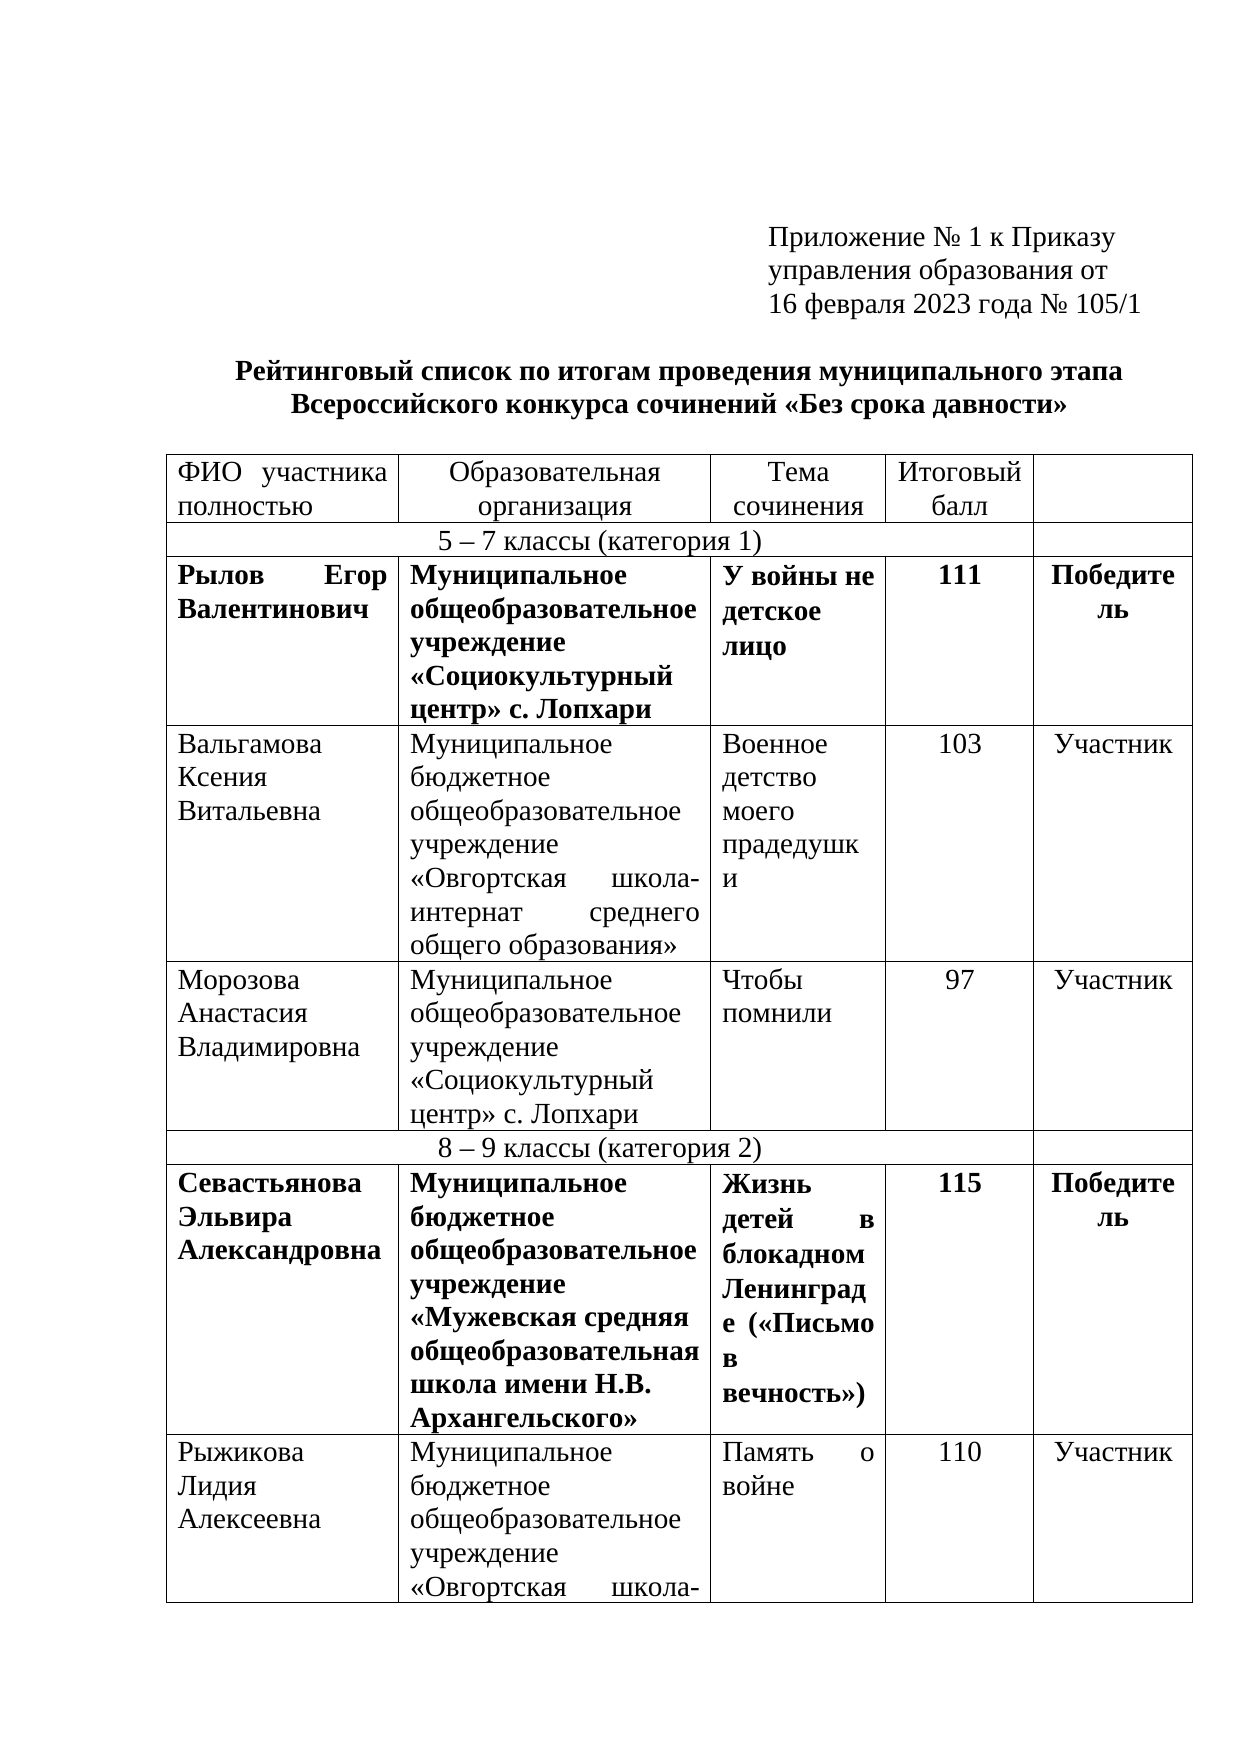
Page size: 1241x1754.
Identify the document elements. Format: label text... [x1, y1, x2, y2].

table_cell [167, 1435, 398, 1602]
table_cell Победитель [1034, 557, 1192, 725]
text 16 февраля 2023 года № 105/1 [768, 286, 1181, 319]
table_header Образовательная организация [399, 455, 710, 522]
table_cell 115 [886, 1165, 1033, 1433]
table_cell У войны не детское лицо [711, 557, 885, 725]
table_cell 111 [886, 557, 1033, 725]
table_cell 5 – 7 классы (категория 1) [167, 523, 1033, 556]
table_cell 103 [886, 726, 1033, 961]
table_cell Участник [1034, 1435, 1192, 1602]
table_header Тема сочинения [711, 455, 885, 522]
table_cell Севастьянова Эльвира Александровна [167, 1165, 398, 1433]
table_header [1034, 455, 1192, 522]
table_cell 110 [886, 1435, 1033, 1602]
table_cell Память о войне [711, 1435, 885, 1602]
table_cell Участник [1034, 726, 1192, 961]
text Приложение № 1 к Приказу управления образования от [768, 219, 1181, 286]
table_cell Вальгамова Ксения Витальевна [167, 726, 398, 961]
table_cell [1034, 523, 1192, 556]
table_cell Муниципальное общеобразовательное учреждение «Социокультурный центр» с. Лопхари [399, 557, 710, 725]
table_header Итоговый балл [886, 455, 1033, 522]
table_cell 8 – 9 классы (категория 2) [167, 1131, 1033, 1164]
table_cell 97 [886, 962, 1033, 1129]
table_header ФИО участника полностью [167, 455, 398, 522]
table_cell Муниципальное общеобразовательное учреждение «Социокультурный центр» с. Лопхари [399, 962, 710, 1129]
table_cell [399, 1435, 710, 1602]
table_cell [1034, 1131, 1192, 1164]
table_cell Военное детство моего прадедушки [711, 726, 885, 961]
table_cell Победитель [1034, 1165, 1192, 1433]
text Рейтинговый список по итогам проведения муниципального этапа [177, 353, 1181, 386]
table_cell Морозова Анастасия Владимировна [167, 962, 398, 1129]
table_cell Чтобы помнили [711, 962, 885, 1129]
table_cell Рылов Егор Валентинович [167, 557, 398, 725]
text Всероссийского конкурса сочинений «Без срока давности» [177, 386, 1181, 420]
table_cell Жизнь детей в блокадном Ленинграде («Письмо в вечность») [711, 1165, 885, 1433]
table_cell Участник [1034, 962, 1192, 1129]
table_cell Муниципальное бюджетное общеобразовательное учреждение «Овгортская школа-интернат среднего общего образования» [399, 726, 710, 961]
table_cell Муниципальное бюджетное общеобразовательное учреждение «Мужевская средняя общеобразовательная школа имени Н.В. Архангельского» [399, 1165, 710, 1433]
